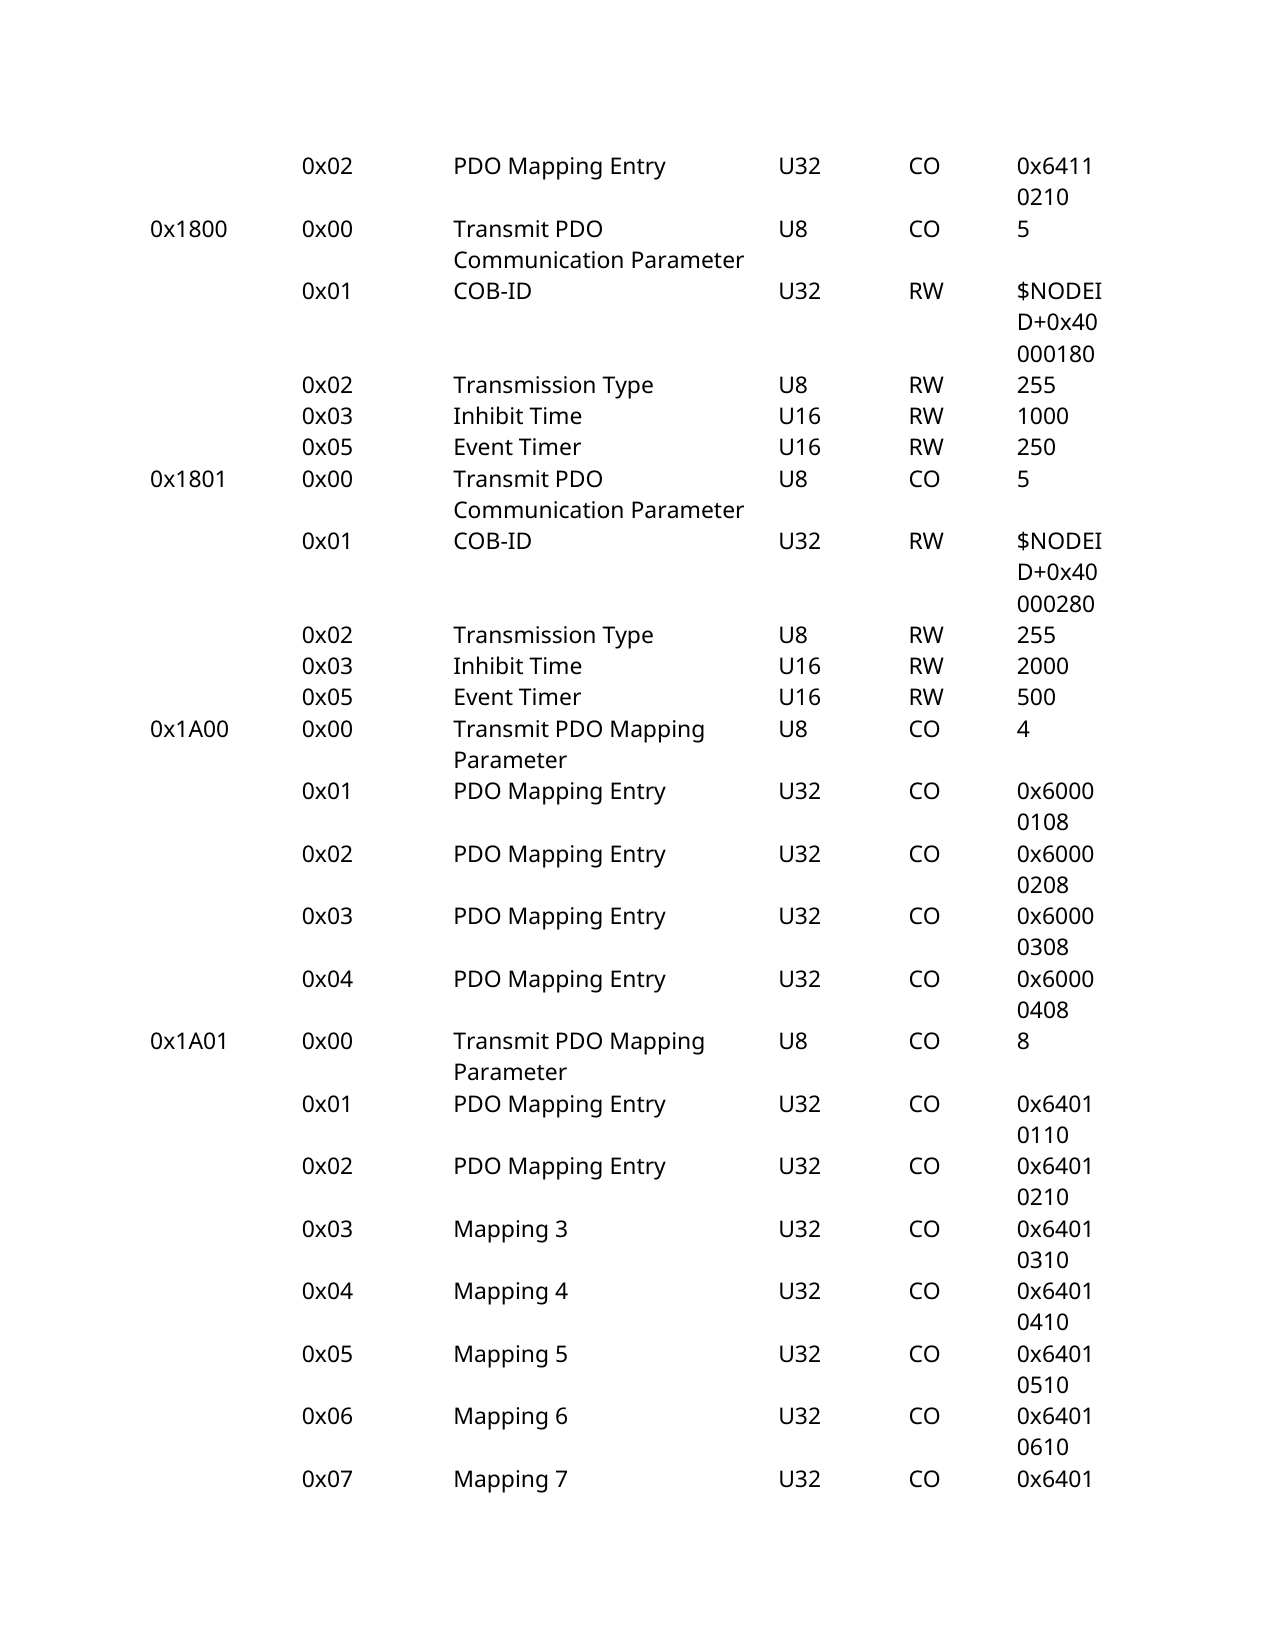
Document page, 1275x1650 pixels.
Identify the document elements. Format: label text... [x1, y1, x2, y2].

table_cell U32 [767, 900, 897, 962]
table_cell 0x60000308 [1005, 900, 1114, 962]
table_cell U32 [767, 275, 897, 369]
table_cell 0x00 [290, 213, 442, 275]
table_cell 0x01 [290, 275, 442, 369]
table_cell 0x07 [290, 1463, 442, 1494]
table_cell $NODEID+0x40000180 [1005, 275, 1114, 369]
table_cell Transmission Type [442, 619, 767, 650]
table_cell CO [897, 1150, 1005, 1212]
table_cell PDO Mapping Entry [442, 900, 767, 962]
table_cell Transmit PDO Communication Parameter [442, 213, 767, 275]
table_cell 0x64010210 [1005, 1150, 1114, 1212]
table_cell RW [897, 400, 1005, 431]
table_cell CO [897, 1275, 1005, 1337]
table_cell CO [897, 1088, 1005, 1150]
table_cell RW [897, 681, 1005, 712]
table_cell PDO Mapping Entry [442, 1088, 767, 1150]
table_cell CO [897, 963, 1005, 1025]
table_cell CO [897, 900, 1005, 962]
table_cell U8 [767, 619, 897, 650]
table_cell 0x02 [290, 838, 442, 900]
table_cell U32 [767, 963, 897, 1025]
table_cell 0x05 [290, 1338, 442, 1400]
table_cell U32 [767, 1275, 897, 1337]
table_cell 0x64010410 [1005, 1275, 1114, 1337]
table_cell 0x02 [290, 150, 442, 212]
table_cell U16 [767, 681, 897, 712]
table_cell 8 [1005, 1025, 1114, 1087]
table_cell 0x64010110 [1005, 1088, 1114, 1150]
table_cell U32 [767, 1088, 897, 1150]
table_cell 0x02 [290, 369, 442, 400]
table_cell 5 [1005, 213, 1114, 275]
table_cell CO [897, 775, 1005, 837]
table_cell CO [897, 838, 1005, 900]
table_cell Mapping 6 [442, 1400, 767, 1462]
table_cell 0x1800 [139, 213, 290, 462]
table_cell Event Timer [442, 681, 767, 712]
table_cell Transmit PDO Communication Parameter [442, 463, 767, 525]
table_cell COB-ID [442, 525, 767, 619]
table_cell U32 [767, 1463, 897, 1494]
table_cell $NODEID+0x40000280 [1005, 525, 1114, 619]
table_cell 0x64010310 [1005, 1213, 1114, 1275]
table_cell Transmit PDO Mapping Parameter [442, 713, 767, 775]
table_cell 1000 [1005, 400, 1114, 431]
table_cell Inhibit Time [442, 650, 767, 681]
table_cell CO [897, 463, 1005, 525]
table_cell U32 [767, 775, 897, 837]
table_cell U16 [767, 400, 897, 431]
table_cell 0x04 [290, 1275, 442, 1337]
table_cell Transmission Type [442, 369, 767, 400]
table_cell U32 [767, 150, 897, 212]
table_cell 0x02 [290, 619, 442, 650]
table_cell 0x02 [290, 1150, 442, 1212]
table_cell 0x64010510 [1005, 1338, 1114, 1400]
table_cell CO [897, 1463, 1005, 1494]
table_cell U8 [767, 369, 897, 400]
table_cell 0x64010610 [1005, 1400, 1114, 1462]
table_cell Mapping 5 [442, 1338, 767, 1400]
table_cell PDO Mapping Entry [442, 775, 767, 837]
table_cell RW [897, 275, 1005, 369]
table_cell Mapping 7 [442, 1463, 767, 1494]
table_cell U32 [767, 525, 897, 619]
table_cell 0x00 [290, 713, 442, 775]
table_cell 0x00 [290, 463, 442, 525]
table_cell U32 [767, 838, 897, 900]
table_cell 0x1A01 [139, 1025, 290, 1494]
table_cell 500 [1005, 681, 1114, 712]
table_cell CO [897, 713, 1005, 775]
table_cell Transmit PDO Mapping Parameter [442, 1025, 767, 1087]
table_cell U8 [767, 713, 897, 775]
table_cell U8 [767, 463, 897, 525]
table_cell CO [897, 1400, 1005, 1462]
table_cell RW [897, 619, 1005, 650]
table_cell CO [897, 1213, 1005, 1275]
table_cell PDO Mapping Entry [442, 1150, 767, 1212]
table_cell 4 [1005, 713, 1114, 775]
table_cell RW [897, 525, 1005, 619]
table_cell 0x03 [290, 900, 442, 962]
table_cell 0x64110210 [1005, 150, 1114, 212]
table_cell 0x01 [290, 525, 442, 619]
table_cell U32 [767, 1400, 897, 1462]
table_cell 0x05 [290, 681, 442, 712]
table_cell U16 [767, 431, 897, 462]
table_cell Inhibit Time [442, 400, 767, 431]
table_cell PDO Mapping Entry [442, 963, 767, 1025]
table_cell 5 [1005, 463, 1114, 525]
table_cell U8 [767, 213, 897, 275]
table_cell U32 [767, 1150, 897, 1212]
table_cell 0x60000408 [1005, 963, 1114, 1025]
table_cell 0x05 [290, 431, 442, 462]
table_cell PDO Mapping Entry [442, 838, 767, 900]
table_cell 255 [1005, 619, 1114, 650]
table_cell 255 [1005, 369, 1114, 400]
table_cell RW [897, 369, 1005, 400]
table_cell COB-ID [442, 275, 767, 369]
table_cell U8 [767, 1025, 897, 1087]
table_cell 0x01 [290, 1088, 442, 1150]
table_cell CO [897, 213, 1005, 275]
table_cell RW [897, 650, 1005, 681]
table_cell 0x03 [290, 650, 442, 681]
table_cell Mapping 3 [442, 1213, 767, 1275]
table_cell U16 [767, 650, 897, 681]
table_cell CO [897, 150, 1005, 212]
table_cell 0x60000208 [1005, 838, 1114, 900]
table_cell PDO Mapping Entry [442, 150, 767, 212]
table_cell 0x1801 [139, 463, 290, 712]
table_cell U32 [767, 1213, 897, 1275]
table_cell CO [897, 1338, 1005, 1400]
table_cell 0x04 [290, 963, 442, 1025]
table_cell 0x06 [290, 1400, 442, 1462]
table_cell Mapping 4 [442, 1275, 767, 1337]
table_cell 0x64010710 [1005, 1463, 1114, 1494]
table_cell 0x00 [290, 1025, 442, 1087]
table_cell RW [897, 431, 1005, 462]
table_cell 0x01 [290, 775, 442, 837]
table_cell 2000 [1005, 650, 1114, 681]
table_cell U32 [767, 1338, 897, 1400]
table_cell 0x03 [290, 1213, 442, 1275]
table_cell 0x1A00 [139, 713, 290, 1025]
table_cell 250 [1005, 431, 1114, 462]
table_cell CO [897, 1025, 1005, 1087]
table_cell 0x03 [290, 400, 442, 431]
table_cell Event Timer [442, 431, 767, 462]
table_cell 0x60000108 [1005, 775, 1114, 837]
